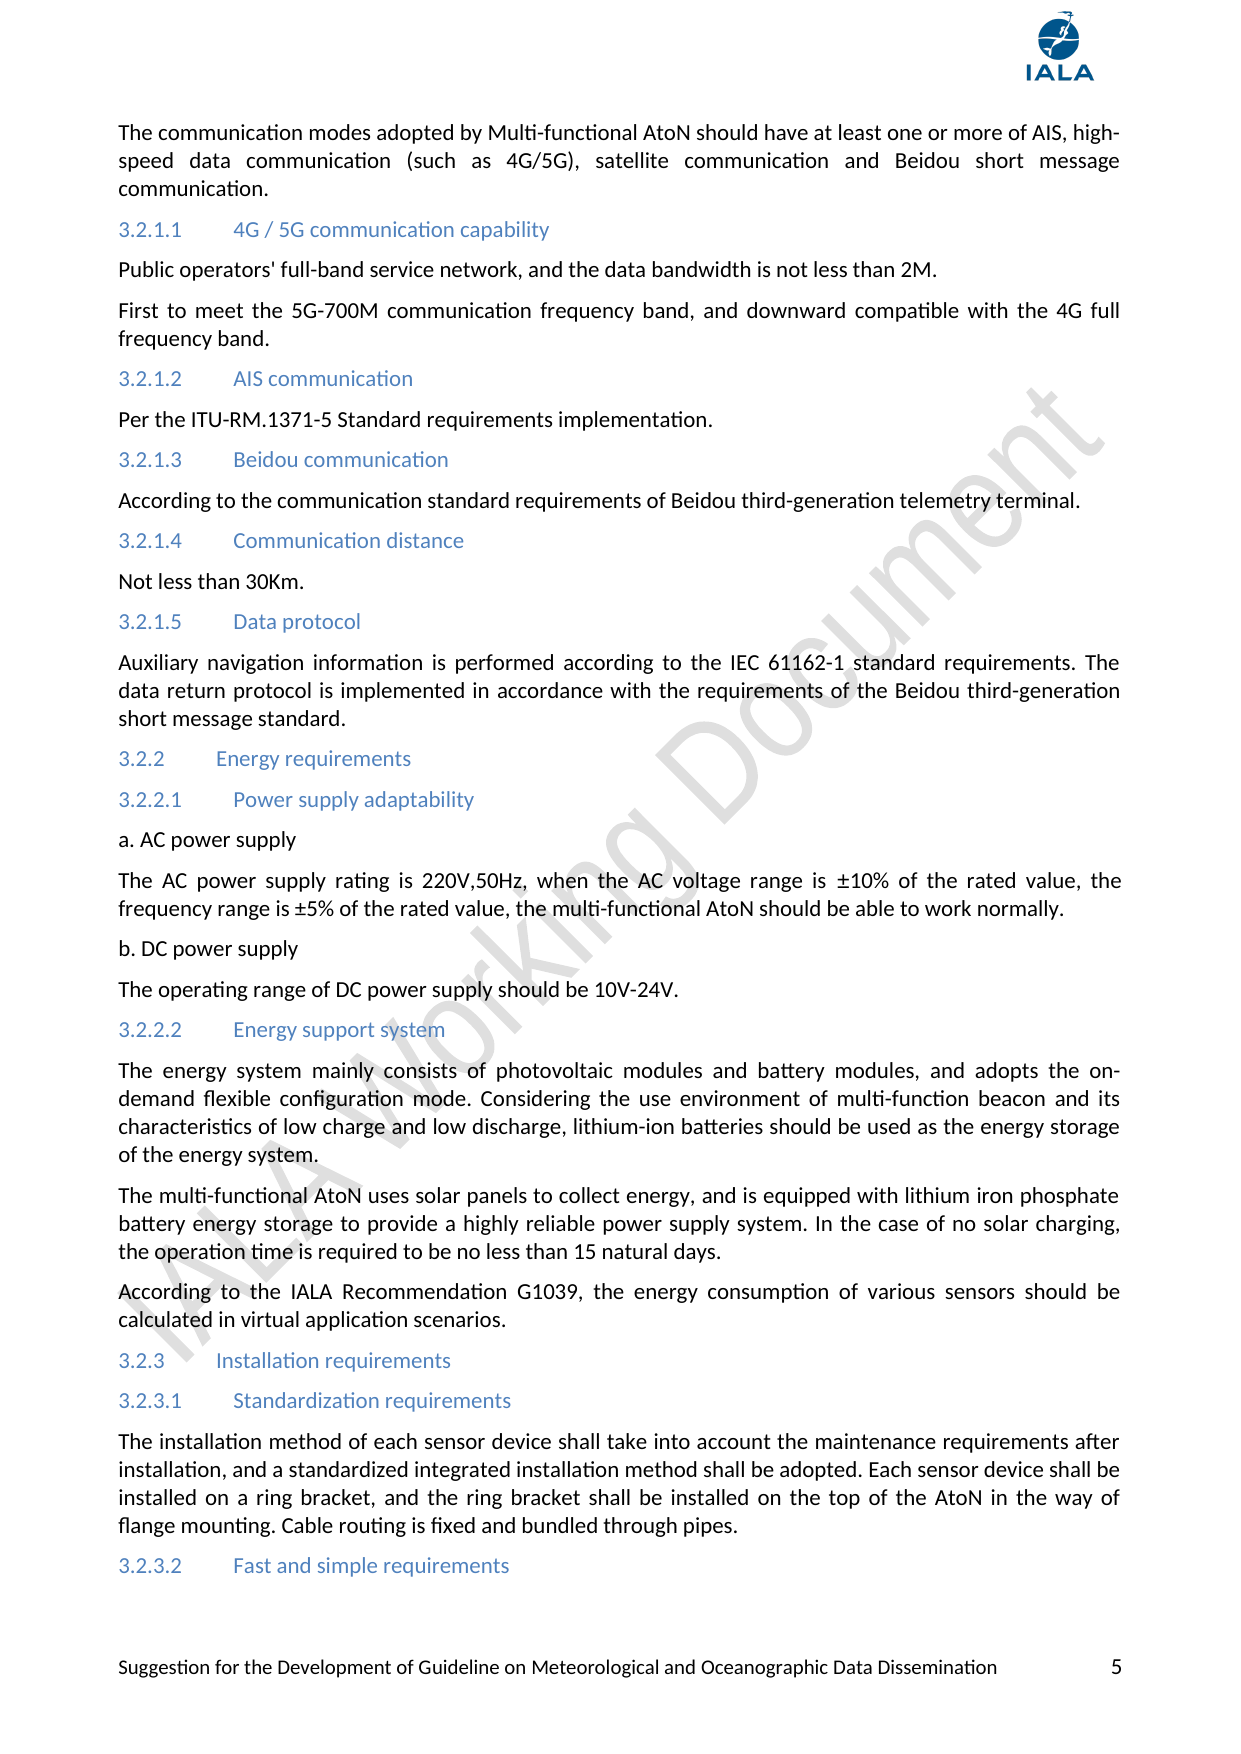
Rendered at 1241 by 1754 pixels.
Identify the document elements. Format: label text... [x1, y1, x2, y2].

list The AC power supply rating is 220V,50Hz, when the AC voltage range is ±10% of the rated value, the frequency range is ±5% of the rated value, the multi-functional AtoN should be able to work normally. [118, 866, 1122, 922]
picture [1011, 3, 1106, 96]
list a. AC power supply [118, 826, 1122, 853]
list The communication modes adopted by Multi-functional AtoN should have at least one or more of AIS, high-speed data communication (such as 4G/5G), satellite communication and Beidou short message communication. [118, 118, 1122, 202]
subtitle 3.2.2 Energy requirements [118, 744, 1122, 772]
subtitle 3.2.1.1 4G / 5G communication capability [118, 215, 1122, 243]
subtitle 3.2.1.2 AIS communication [118, 364, 1122, 392]
list The operating range of DC power supply should be 10V-24V. [118, 975, 1122, 1003]
list The energy system mainly consists of photovoltaic modules and battery modules, and adopts the on-demand flexible configuration mode. Considering the use environment of multi-function beacon and its characteristics of low charge and low discharge, lithium-ion batteries should be used as the energy storage of the energy system. [118, 1056, 1122, 1168]
list Public operators' full-band service network, and the data bandwidth is not less than 2M. [118, 255, 1122, 283]
list The installation method of each sensor device shall take into account the maintenance requirements after installation, and a standardized integrated installation method shall be adopted. Each sensor device shall be installed on a ring bracket, and the ring bracket shall be installed on the top of the AtoN in the way of flange mounting. Cable routing is fixed and bundled through pipes. [118, 1427, 1122, 1539]
list According to the IALA Recommendation G1039, the energy consumption of various sensors should be calculated in virtual application scenarios. [118, 1277, 1122, 1333]
list According to the communication standard requirements of Beidou third-generation telemetry terminal. [118, 486, 1122, 514]
list b. DC power supply [118, 934, 1122, 963]
subtitle 3.2.2.1 Power supply adaptability [118, 785, 1122, 813]
subtitle 3.2.3.2 Fast and simple requirements [118, 1551, 1122, 1579]
subtitle 3.2.3 Installation requirements [118, 1346, 1122, 1374]
subtitle 3.2.1.4 Communication distance [118, 526, 1122, 554]
list Auxiliary navigation information is performed according to the IEC 61162-1 standard requirements. The data return protocol is implemented in accordance with the requirements of the Beidou third-generation short message standard. [118, 648, 1122, 732]
subtitle 3.2.2.2 Energy support system [118, 1016, 1122, 1044]
list The multi-functional AtoN uses solar panels to collect energy, and is equipped with lithium iron phosphate battery energy storage to provide a highly reliable power supply system. In the case of no solar charging, the operation time is required to be no less than 15 natural days. [118, 1181, 1122, 1265]
subtitle 3.2.3.1 Standardization requirements [118, 1386, 1122, 1414]
subtitle 3.2.1.3 Beidou communication [118, 445, 1122, 473]
list Not less than 30Km. [118, 567, 1122, 595]
list First to meet the 5G-700M communication frequency band, and downward compatible with the 4G full frequency band. [118, 296, 1122, 352]
subtitle 3.2.1.5 Data protocol [118, 607, 1122, 635]
list Per the ITU-RM.1371-5 Standard requirements implementation. [118, 405, 1122, 433]
